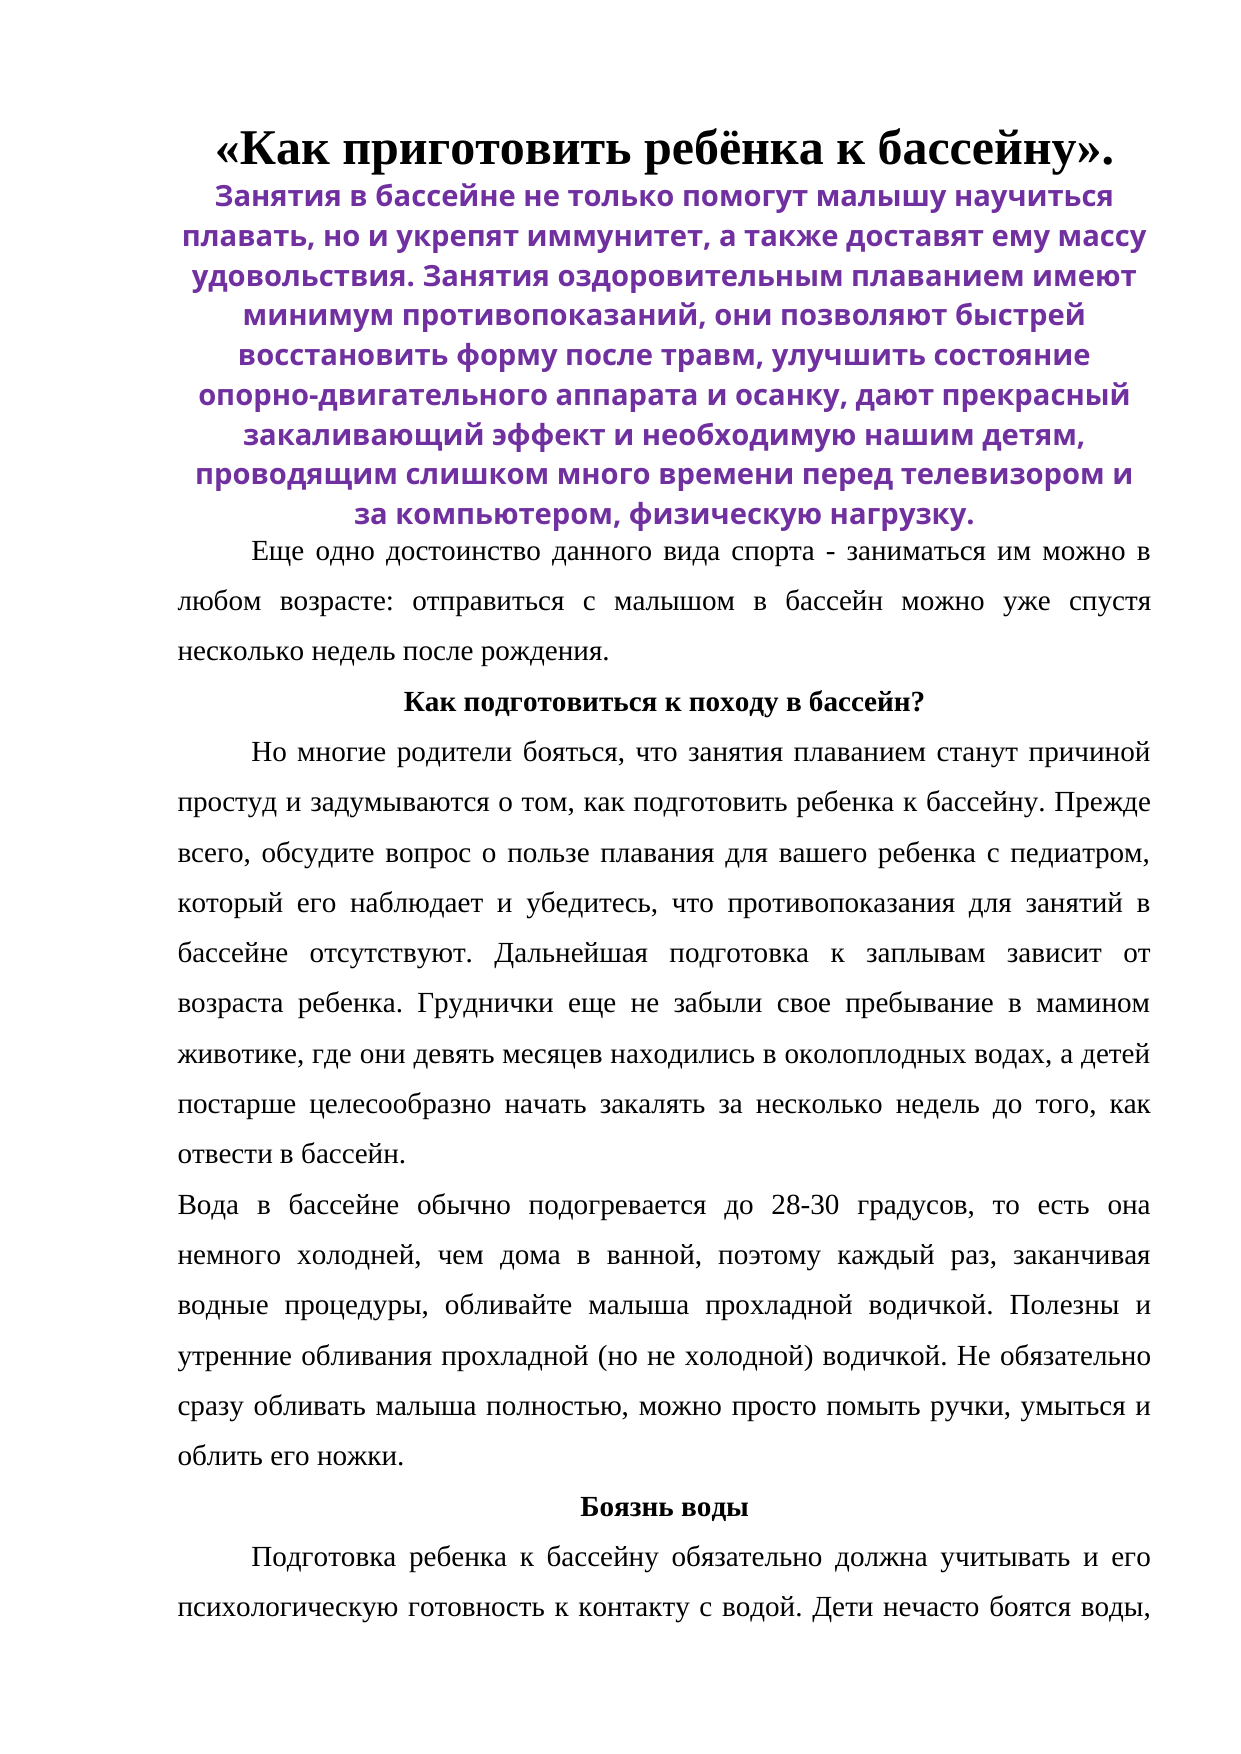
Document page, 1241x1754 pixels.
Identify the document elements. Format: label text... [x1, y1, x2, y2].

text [177, 1539, 1152, 1623]
text «Как приготовить ребёнка к бассейну». [177, 118, 1152, 176]
text Вода в бассейне обычно подогревается до 28-30 градусов, то есть она немного холодней, чем дома в ванной, поэтому каждый раз, заканчивая водные процедуры, обливайте малыша прохладной водичкой. Полезны и утренние обливания прохладной (но не холодной) водичкой. Не обязательно сразу обливать малыша полностью, можно просто помыть ручки, умыться и облить его ножки. [177, 1187, 1152, 1472]
text Боязнь воды [177, 1489, 1152, 1522]
text Как подготовиться к походу в бассейн? [177, 684, 1152, 717]
text Занятия в бассейне не только помогут малышу научиться плавать, но и укрепят иммунитет, а также доставят ему массу удовольствия. Занятия оздоровительным плаванием имеют минимум противопоказаний, они позволяют быстрей восстановить форму после травм, улучшить состояние опорно-двигательного аппарата и осанку, дают прекрасный закаливающий эффект и необходимую нашим детям, проводящим слишком много времени перед телевизором и за компьютером, физическую нагрузку. [177, 176, 1152, 533]
text Но многие родители бояться, что занятия плаванием станут причиной простуд и задумываются о том, как подготовить ребенка к бассейну. Прежде всего, обсудите вопрос о пользе плавания для вашего ребенка с педиатром, который его наблюдает и убедитесь, что противопоказания для занятий в бассейне отсутствуют. Дальнейшая подготовка к заплывам зависит от возраста ребенка. Груднички еще не забыли свое пребывание в мамином животике, где они девять месяцев находились в околоплодных водах, а детей постарше целесообразно начать закалять за несколько недель до того, как отвести в бассейн. [177, 734, 1152, 1170]
text Еще одно достоинство данного вида спорта - заниматься им можно в любом возрасте: отправиться с малышом в бассейн можно уже спустя несколько недель после рождения. [177, 533, 1152, 667]
